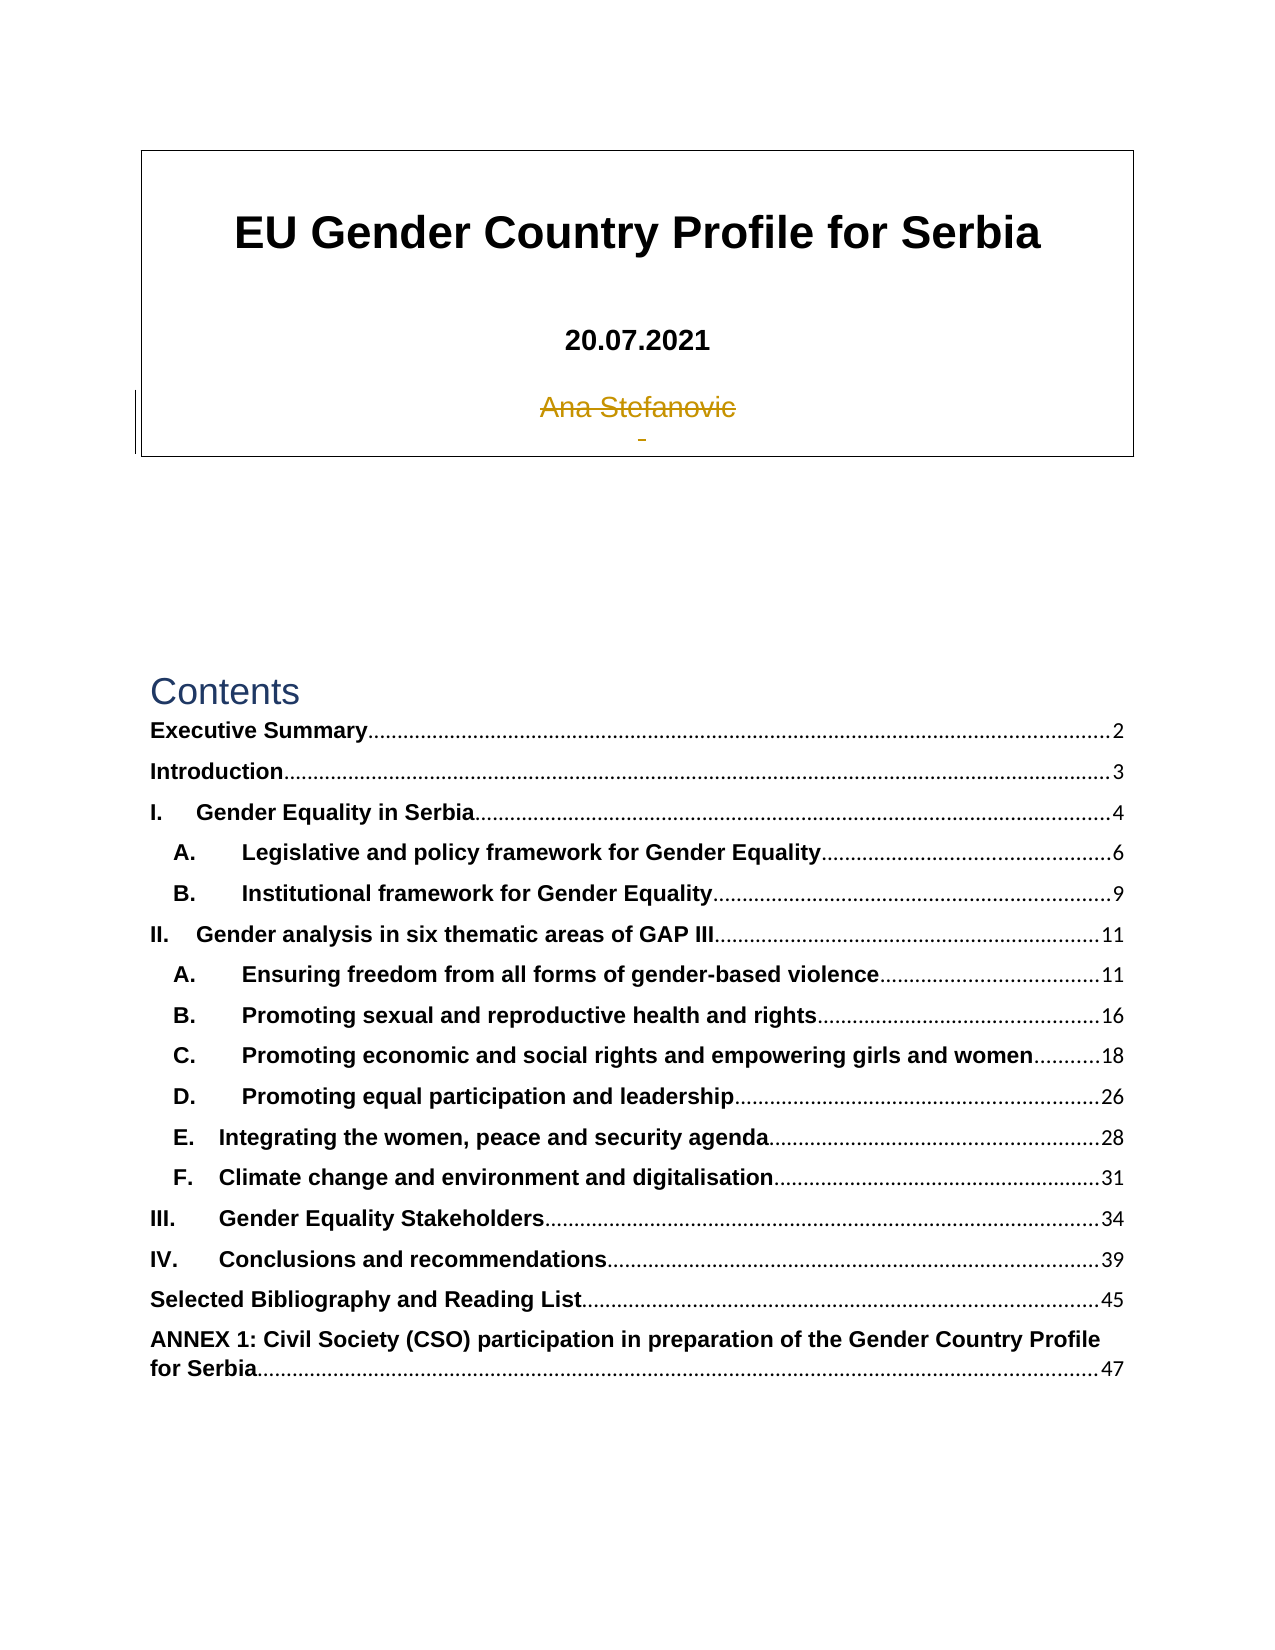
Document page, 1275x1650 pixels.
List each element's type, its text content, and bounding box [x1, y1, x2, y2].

text 20.07.2021 [150, 323, 1125, 356]
text EU Gender Country Profile for Serbia [150, 206, 1125, 258]
